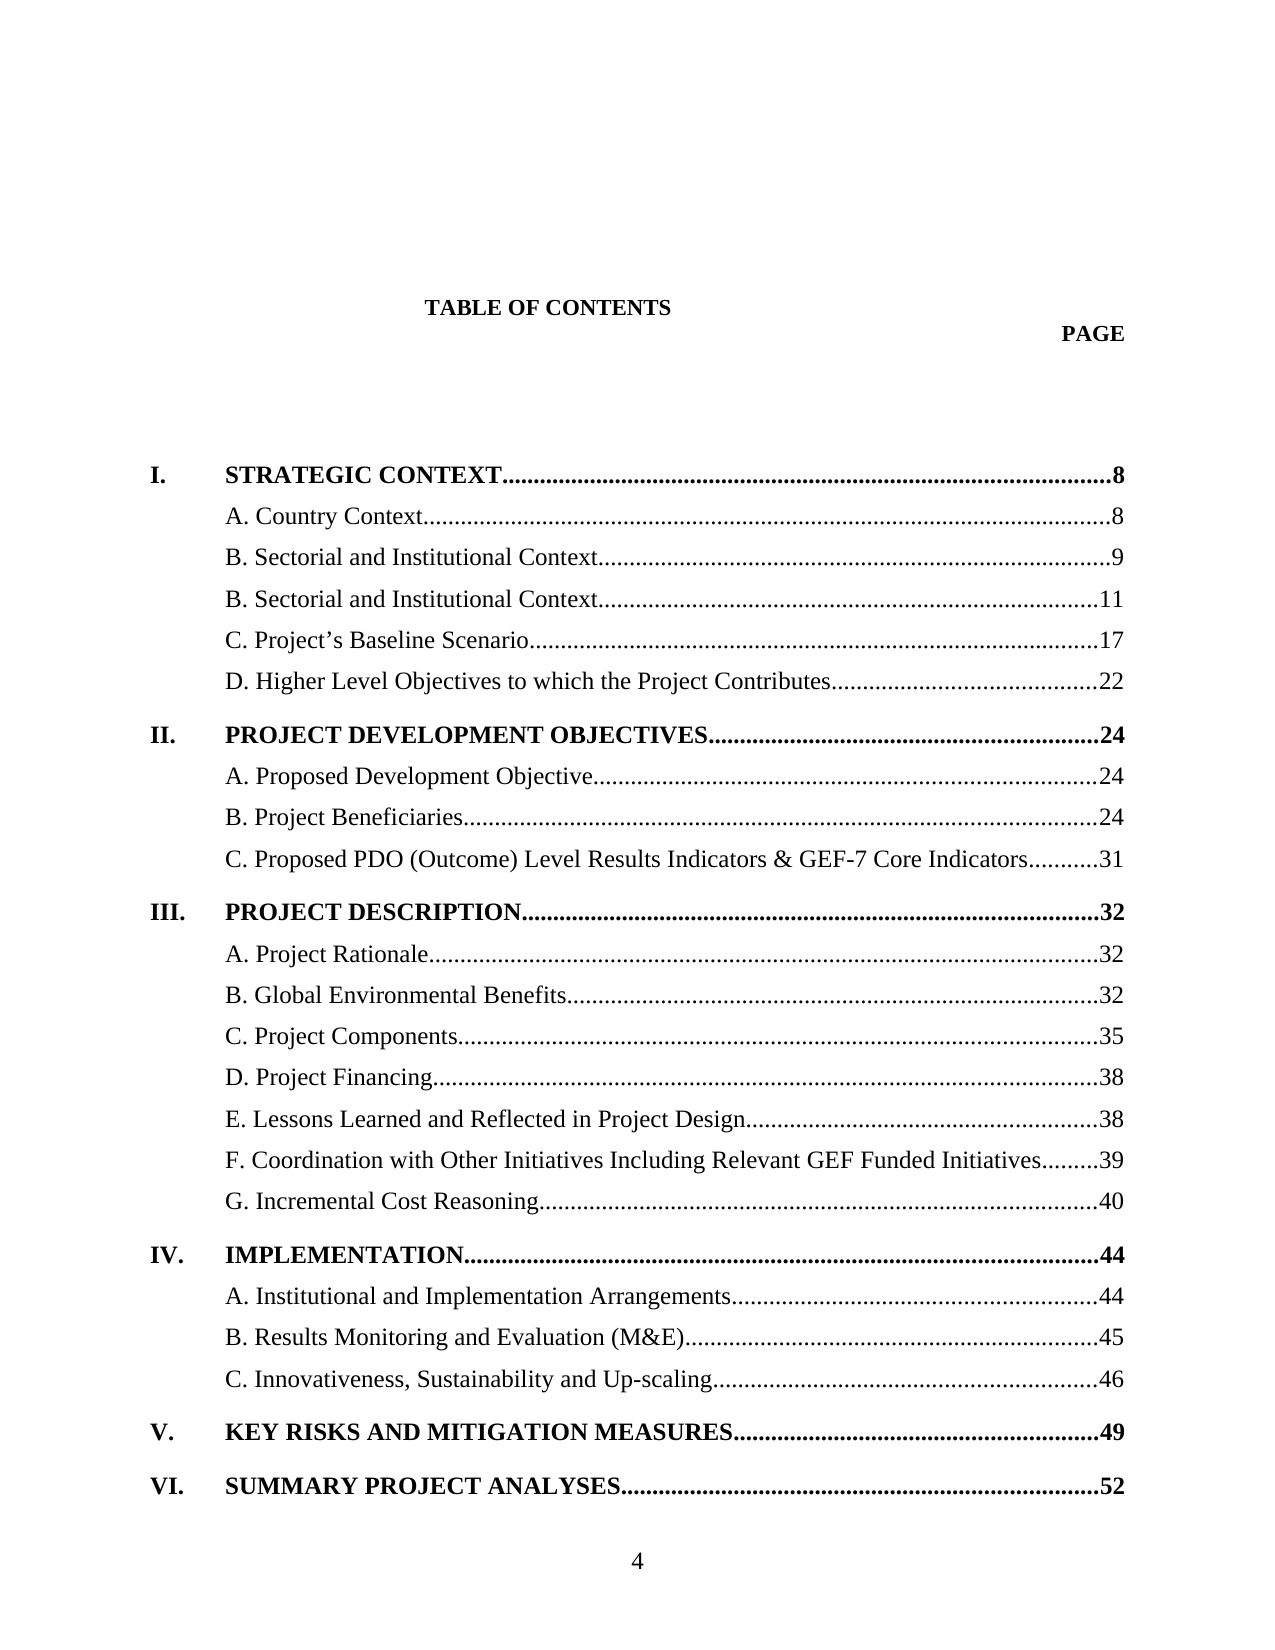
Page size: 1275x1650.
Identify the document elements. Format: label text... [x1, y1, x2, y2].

text TABLE OF Contents [150, 294, 1125, 320]
text page [150, 320, 1125, 346]
